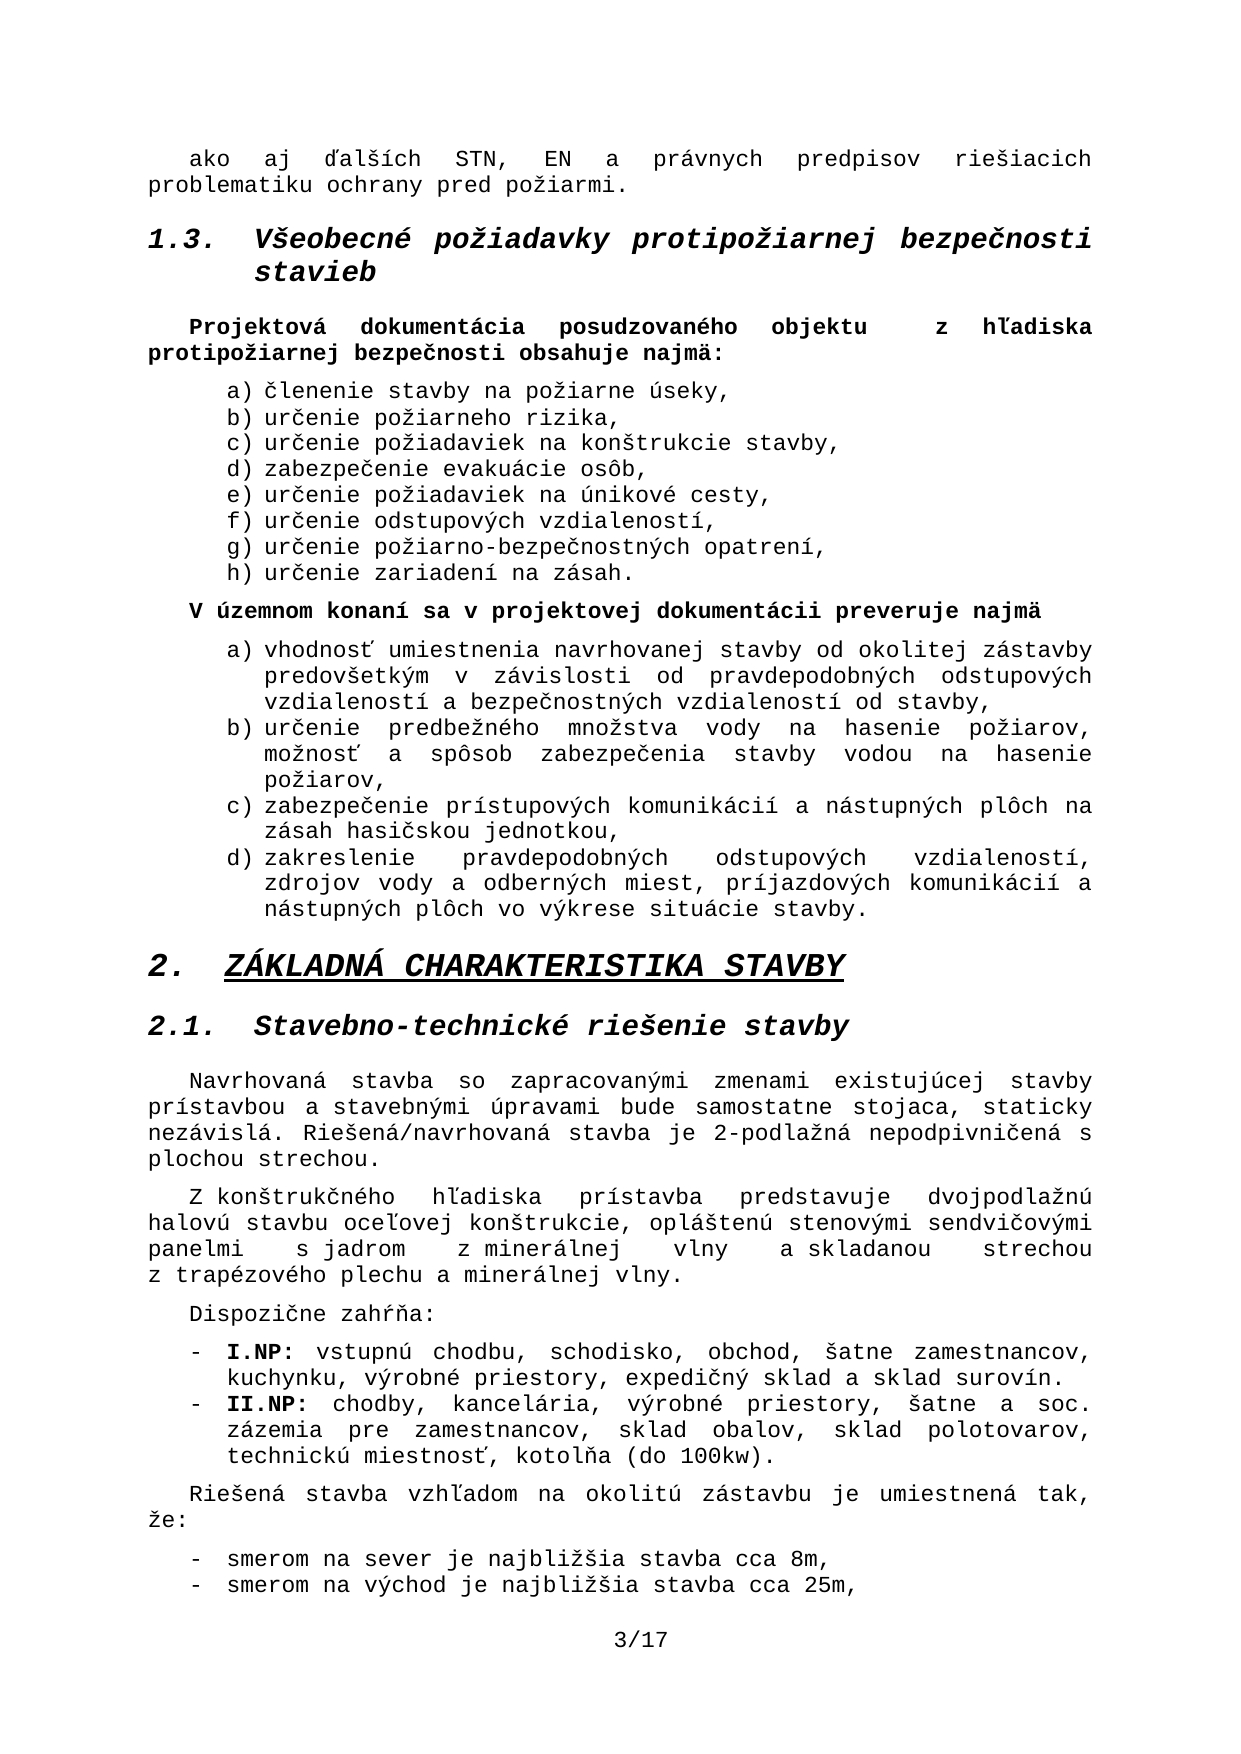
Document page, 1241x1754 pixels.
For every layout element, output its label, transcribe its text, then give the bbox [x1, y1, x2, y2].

text Z konštrukčného hľadiska prístavba predstavuje dvojpodlažnú halovú stavbu oceľovej konštrukcie, opláštenú stenovými sendvičovými panelmi s jadrom z minerálnej vlny a skladanou strechou z trapézového plechu a minerálnej vlny. [148, 1186, 1093, 1289]
subtitle Všeobecné požiadavky protipožiarnej bezpečnosti stavieb [148, 224, 1093, 291]
list určenie požiadaviek na konštrukcie stavby, [226, 432, 1093, 458]
list zakreslenie pravdepodobných odstupových vzdialeností, zdrojov vody a odberných miest, príjazdových komunikácií a nástupných plôch vo výkrese situácie stavby. [226, 846, 1093, 924]
list určenie zariadení na zásah. [226, 561, 1093, 587]
list určenie predbežného množstva vody na hasenie požiarov, možnosť a spôsob zabezpečenia stavby vodou na hasenie požiarov, [226, 716, 1093, 794]
list určenie požiarno-bezpečnostných opatrení, [226, 536, 1093, 561]
list členenie stavby na požiarne úseky, [226, 380, 1093, 406]
subtitle Základná charakteristika stavby [148, 949, 1093, 986]
list zabezpečenie evakuácie osôb, [226, 458, 1093, 484]
list vhodnosť umiestnenia navrhovanej stavby od okolitej zástavby predovšetkým v závislosti od pravdepodobných odstupových vzdialeností a bezpečnostných vzdialeností od stavby, [226, 638, 1093, 716]
subtitle Stavebno-technické riešenie stavby [148, 1011, 1093, 1044]
list určenie požiarneho rizika, [226, 406, 1093, 432]
list smerom na východ je najbližšia stavba cca 25m, [189, 1573, 1093, 1599]
list I.NP: vstupnú chodbu, schodisko, obchod, šatne zamestnancov, kuchynku, výrobné priestory, expedičný sklad a sklad surovín. [189, 1340, 1093, 1392]
text Dispozične zahŕňa: [148, 1302, 1093, 1328]
list zabezpečenie prístupových komunikácií a nástupných plôch na zásah hasičskou jednotkou, [226, 794, 1093, 846]
list určenie odstupových vzdialeností, [226, 509, 1093, 536]
text Riešená stavba vzhľadom na okolitú zástavbu je umiestnená tak, že: [148, 1483, 1093, 1534]
text V územnom konaní sa v projektovej dokumentácii preveruje najmä [148, 600, 1093, 626]
list II.NP: chodby, kancelária, výrobné priestory, šatne a soc. zázemia pre zamestnancov, sklad obalov, sklad polotovarov, technickú miestnosť, kotolňa (do 100kw). [189, 1392, 1093, 1470]
text Projektová dokumentácia posudzovaného objektu z hľadiska protipožiarnej bezpečnosti obsahuje najmä: [148, 316, 1093, 367]
text Navrhovaná stavba so zapracovanými zmenami existujúcej stavby prístavbou a stavebnými úpravami bude samostatne stojaca, staticky nezávislá. Riešená/navrhovaná stavba je 2-podlažná nepodpivničená s plochou strechou. [148, 1069, 1093, 1173]
list určenie požiadaviek na únikové cesty, [226, 484, 1093, 509]
list smerom na sever je najbližšia stavba cca 8m, [189, 1547, 1093, 1573]
text ako aj ďalších STN, EN a právnych predpisov riešiacich problematiku ochrany pred požiarmi. [148, 148, 1093, 199]
